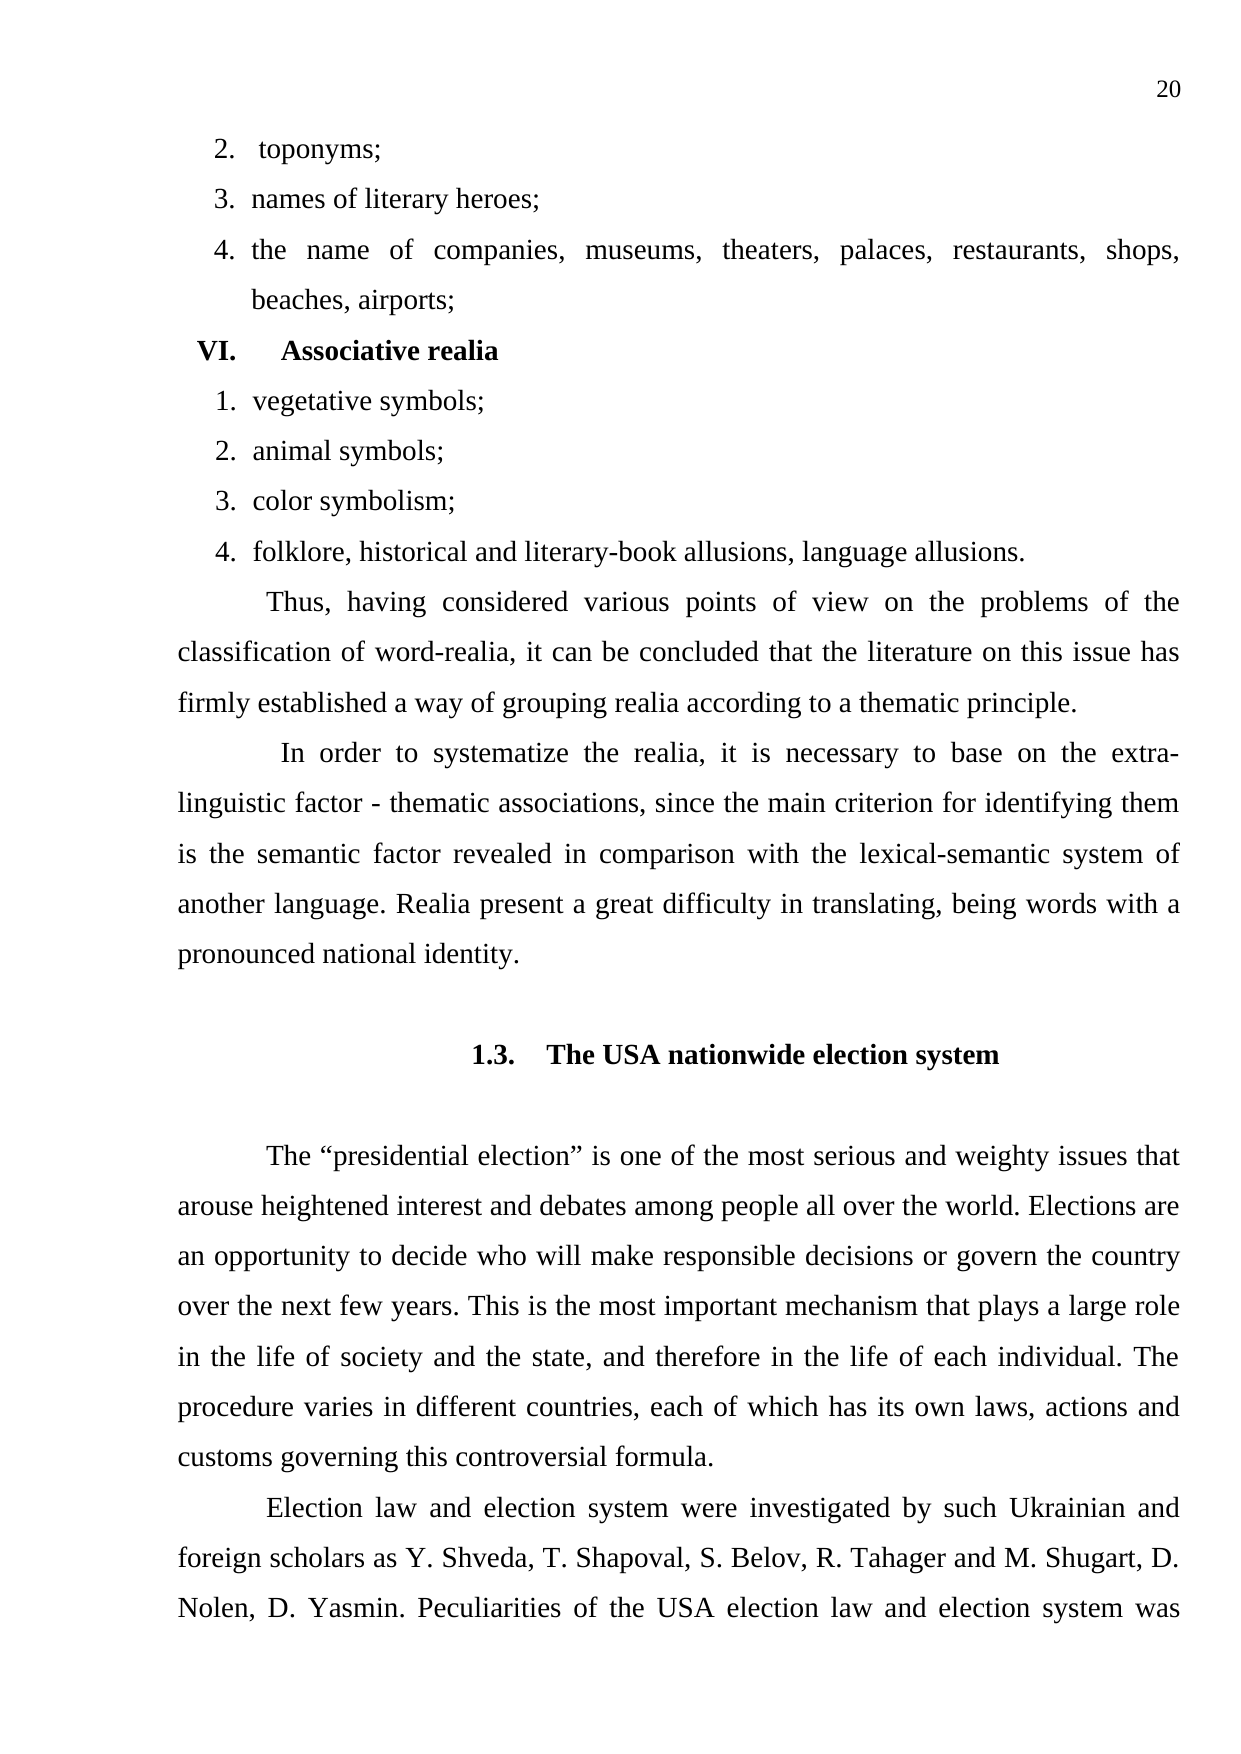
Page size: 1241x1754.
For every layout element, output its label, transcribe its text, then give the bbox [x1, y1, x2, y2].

list folklore, historical and literary-book allusions, language allusions. [215, 534, 1181, 567]
list animal symbols; [215, 433, 1181, 467]
list Associative realia [236, 333, 1181, 366]
list toponyms; [213, 131, 1181, 165]
text The “presidential election” is one of the most serious and weighty issues that arouse heightened interest and debates among people all over the world. Elections are an opportunity to decide who will make responsible decisions or govern the country over the next few years. This is the most important mechanism that plays a large role in the life of society and the state, and therefore in the life of each individual. The procedure varies in different countries, each of which has its own laws, actions and customs governing this controversial formula. [177, 1138, 1181, 1473]
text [177, 1490, 1181, 1624]
list names of literary heroes; [213, 182, 1181, 215]
list color symbolism; [215, 483, 1181, 517]
subtitle The USA nationwide election system [290, 1037, 1181, 1071]
list vegetative symbols; [215, 383, 1181, 416]
list the name of companies, museums, theaters, palaces, restaurants, shops, beaches, airports; [213, 232, 1181, 316]
text In order to systematize the realia, it is necessary to base on the extra-linguistic factor - thematic associations, since the main criterion for identifying them is the semantic factor revealed in comparison with the lexical-semantic system of another language. Realia present a great difficulty in translating, being words with a pronounced national identity. [177, 735, 1181, 970]
text Thus, having considered various points of view on the problems of the classification of word-realia, it can be concluded that the literature on this issue has firmly established a way of grouping realia according to a thematic principle. [177, 584, 1181, 718]
